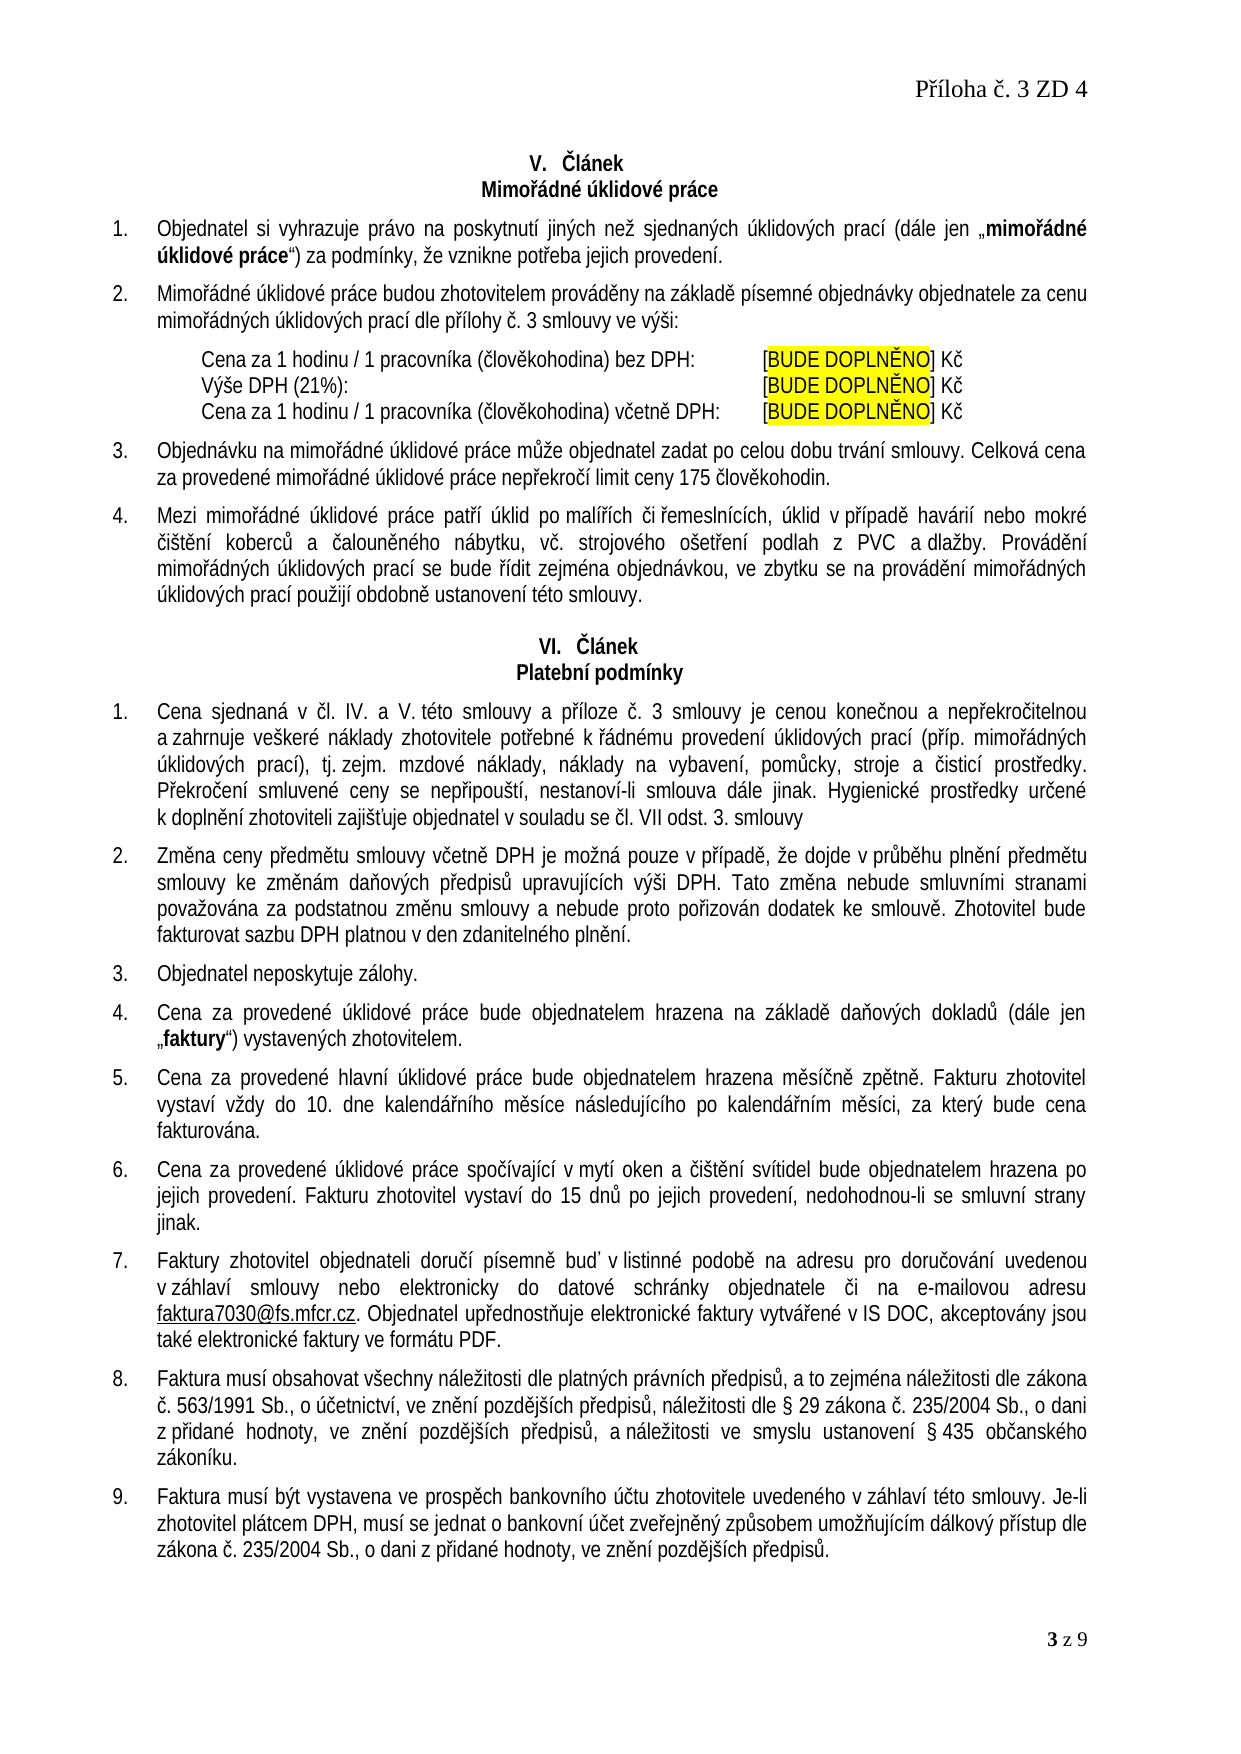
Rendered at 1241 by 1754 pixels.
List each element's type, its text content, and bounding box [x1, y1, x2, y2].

list Cena za provedené hlavní úklidové práce bude objednatelem hrazena měsíčně zpětně. Fakturu zhotovitel vystaví vždy do 10. dne kalendářního měsíce následujícího po kalendářním měsíci, za který bude cena fakturována. [112, 1064, 1087, 1143]
list Článek [112, 633, 1087, 659]
text Cena za 1 hodinu / 1 pracovníka (člověkohodina) včetně DPH: [BUDE DOPLNĚNO] Kč [157, 398, 768, 425]
list Mimořádné úklidové práce budou zhotovitelem prováděny na základě písemné objednávky objednatele za cenu mimořádných úklidových prací dle přílohy č. 3 smlouvy ve výši: [112, 280, 1087, 333]
list Faktura musí obsahovat všechny náležitosti dle platných právních předpisů, a to zejména náležitosti dle zákona č. 563/1991 Sb., o účetnictví, ve znění pozdějších předpisů, náležitosti dle § 29 zákona č. 235/2004 Sb., o dani z přidané hodnoty, ve znění pozdějších předpisů, a náležitosti ve smyslu ustanovení § 435 občanského zákoníku. [112, 1365, 1087, 1471]
list Faktura musí být vystavena ve prospěch bankovního účtu zhotovitele uvedeného v záhlaví této smlouvy. Je-li zhotovitel plátcem DPH, musí se jednat o bankovní účet zveřejněný způsobem umožňujícím dálkový přístup dle zákona č. 235/2004 Sb., o dani z přidané hodnoty, ve znění pozdějších předpisů. [112, 1483, 1087, 1562]
list Cena sjednaná v čl. IV. a V. této smlouvy a příloze č. 3 smlouvy je cenou konečnou a nepřekročitelnou a zahrnuje veškeré náklady zhotovitele potřebné k řádnému provedení úklidových prací (příp. mimořádných úklidových prací), tj. zejm. mzdové náklady, náklady na vybavení, pomůcky, stroje a čisticí prostředky. Překročení smluvené ceny se nepřipouští, nestanoví-li smlouva dále jinak. Hygienické prostředky určené k doplnění zhotoviteli zajišťuje objednatel v souladu se čl. VII odst. 3. smlouvy [112, 698, 1087, 830]
list Objednatel neposkytuje zálohy. [112, 960, 1087, 987]
list Článek [112, 150, 1058, 176]
list Cena za provedené úklidové práce bude objednatelem hrazena na základě daňových dokladů (dále jen „faktury“) vystavených zhotovitelem. [112, 999, 1087, 1052]
text Cena za 1 hodinu / 1 pracovníka (člověkohodina) bez DPH: [BUDE DOPLNĚNO] Kč [157, 346, 768, 372]
text Mimořádné úklidové práce [112, 176, 1087, 203]
list Objednávku na mimořádné úklidové práce může objednatel zadat po celou dobu trvání smlouvy. Celková cena za provedené mimořádné úklidové práce nepřekročí limit ceny 175 člověkohodin. [112, 437, 1087, 490]
text Výše DPH (21%): [BUDE DOPLNĚNO] Kč [157, 372, 768, 398]
list Cena za provedené úklidové práce spočívající v mytí oken a čištění svítidel bude objednatelem hrazena po jejich provedení. Fakturu zhotovitel vystaví do 15 dnů po jejich provedení, nedohodnou-li se smluvní strany jinak. [112, 1156, 1087, 1235]
list Faktury zhotovitel objednateli doručí písemně buď v listinné podobě na adresu pro doručování uvedenou v záhlaví smlouvy nebo elektronicky do datové schránky objednatele či na e-mailovou adresu faktura7030@fs.mfcr.cz. Objednatel upřednostňuje elektronické faktury vytvářené v IS DOC, akceptovány jsou také elektronické faktury ve formátu PDF. [112, 1247, 1087, 1353]
list Objednatel si vyhrazuje právo na poskytnutí jiných než sjednaných úklidových prací (dále jen „mimořádné úklidové práce“) za podmínky, že vznikne potřeba jejich provedení. [112, 215, 1087, 268]
list Mezi mimořádné úklidové práce patří úklid po malířích či řemeslnících, úklid v případě havárií nebo mokré čištění koberců a čalouněného nábytku, vč. strojového ošetření podlah z PVC a dlažby. Provádění mimořádných úklidových prací se bude řídit zejména objednávkou, ve zbytku se na provádění mimořádných úklidových prací použijí obdobně ustanovení této smlouvy. [112, 502, 1087, 608]
list Změna ceny předmětu smlouvy včetně DPH je možná pouze v případě, že dojde v průběhu plnění předmětu smlouvy ke změnám daňových předpisů upravujících výši DPH. Tato změna nebude smluvními stranami považována za podstatnou změnu smlouvy a nebude proto pořizován dodatek ke smlouvě. Zhotovitel bude fakturovat sazbu DPH platnou v den zdanitelného plnění. [112, 842, 1087, 948]
text Výše DPH (21%): [BUDE DOPLNĚNO] Kč [930, 372, 1087, 398]
text Platební podmínky [112, 659, 1087, 686]
